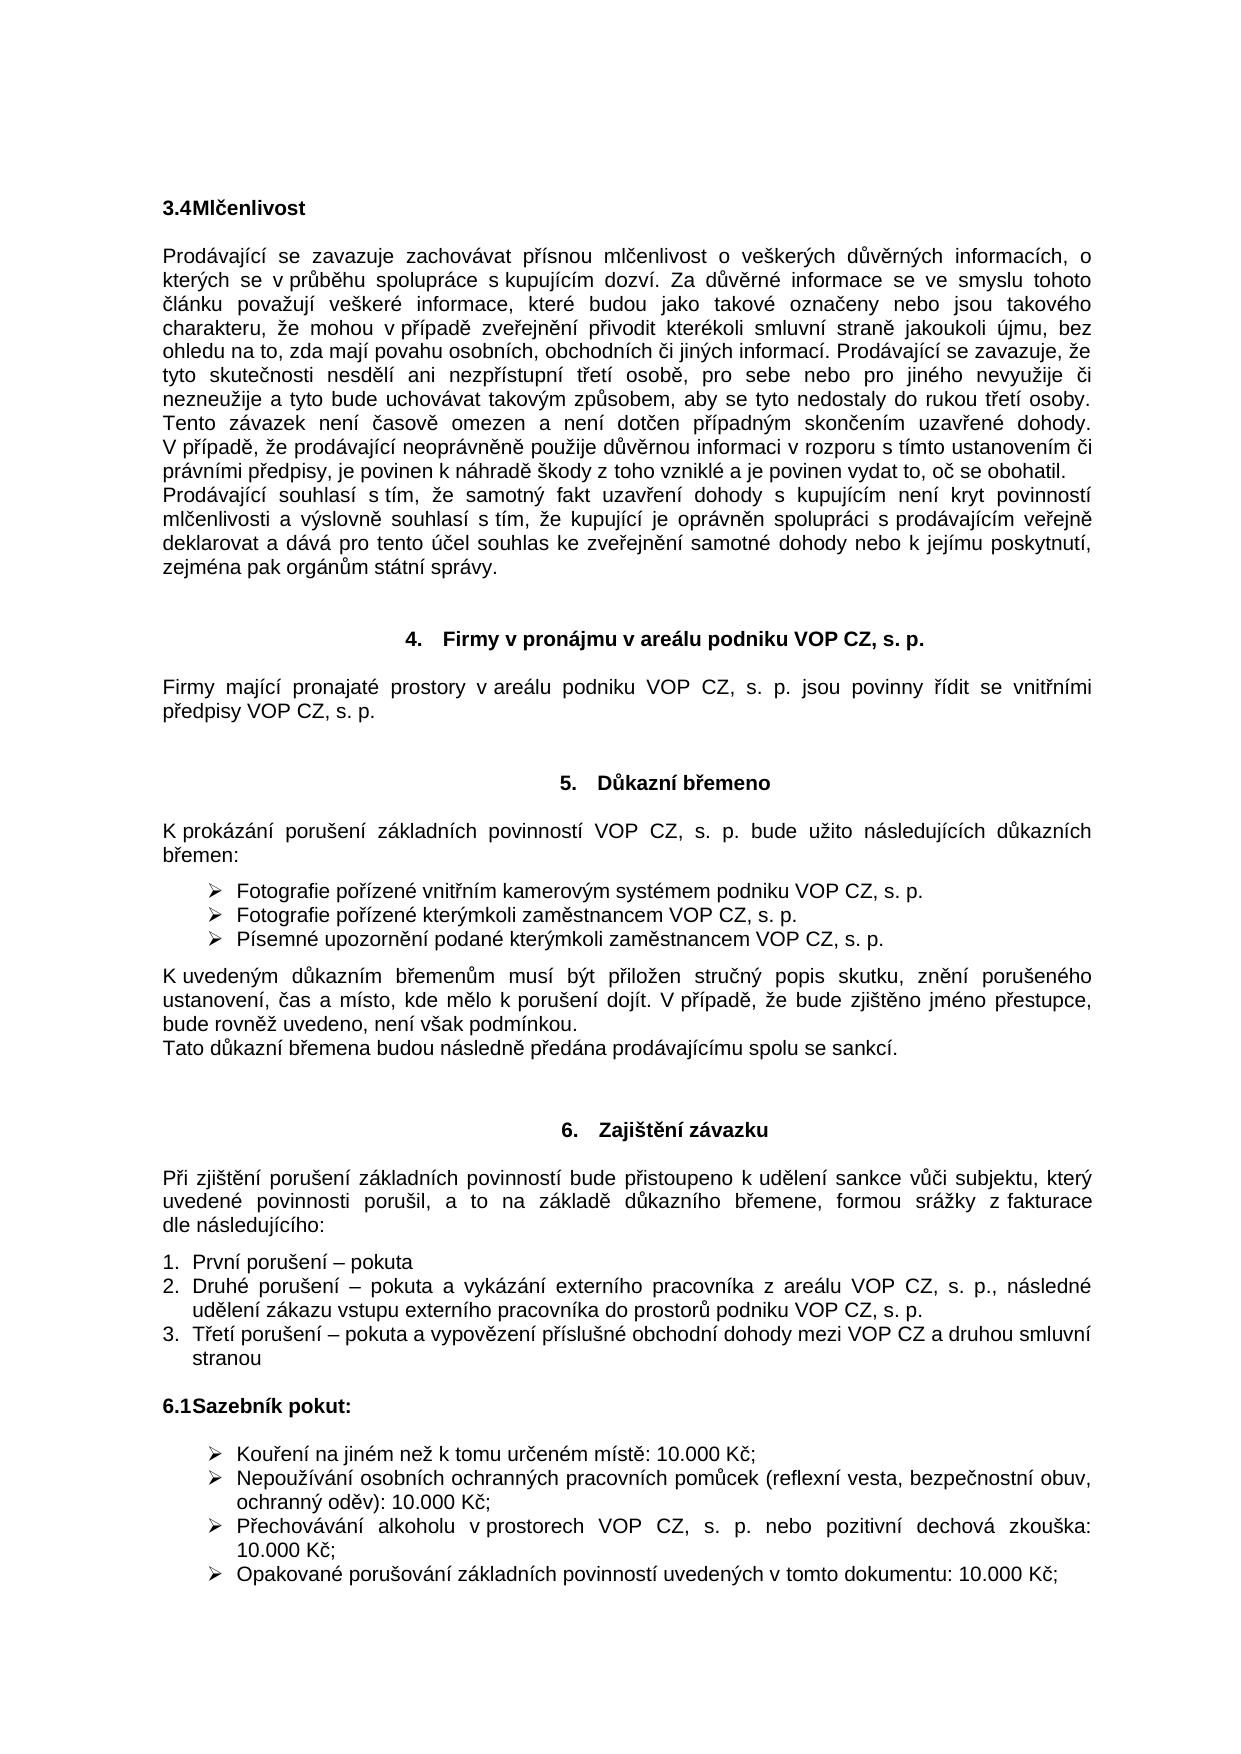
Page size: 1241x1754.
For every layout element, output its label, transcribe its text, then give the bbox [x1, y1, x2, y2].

text Nepoužívání osobních ochranných pracovních pomůcek (reflexní vesta, bezpečnostní obuv, ochranný oděv): 10.000 Kč; [207, 1465, 1093, 1513]
subtitle Důkazní břemeno [237, 771, 1093, 794]
text Fotografie pořízené vnitřním kamerovým systémem podniku VOP CZ, s. p. [207, 879, 1093, 903]
text Při zjištění porušení základních povinností bude přistoupeno k udělení sankce vůči subjektu, který uvedené povinnosti porušil, a to na základě důkazního břemene, formou srážky z fakturace dle následujícího: [162, 1165, 1093, 1237]
text Tato důkazní břemena budou následně předána prodávajícímu spolu se sankcí. [162, 1035, 1093, 1059]
text Opakované porušování základních povinností uvedených v tomto dokumentu: 10.000 Kč; [207, 1561, 1093, 1586]
list Třetí porušení – pokuta a vypovězení příslušné obchodní dohody mezi VOP CZ a druhou smluvní stranou [162, 1322, 1093, 1369]
subtitle Zajištění závazku [237, 1117, 1093, 1141]
subtitle Sazebník pokut: [162, 1393, 1093, 1417]
list První porušení – pokuta [162, 1250, 1093, 1274]
text K uvedeným důkazním břemenům musí být přiložen stručný popis skutku, znění porušeného ustanovení, čas a místo, kde mělo k porušení dojít. V případě, že bude zjištěno jméno přestupce, bude rovněž uvedeno, není však podmínkou. [162, 963, 1093, 1035]
text Fotografie pořízené kterýmkoli zaměstnancem VOP CZ, s. p. [207, 903, 1093, 927]
text Prodávající souhlasí s tím, že samotný fakt uzavření dohody s kupujícím není kryt povinností mlčenlivosti a výslovně souhlasí s tím, že kupující je oprávněn spolupráci s prodávajícím veřejně deklarovat a dává pro tento účel souhlas ke zveřejnění samotné dohody nebo k jejímu poskytnutí, zejména pak orgánům státní správy. [162, 483, 1093, 579]
subtitle Firmy v pronájmu v areálu podniku VOP CZ, s. p. [237, 627, 1093, 651]
text Firmy mající pronajaté prostory v areálu podniku VOP CZ, s. p. jsou povinny řídit se vnitřními předpisy VOP CZ, s. p. [162, 675, 1093, 723]
text Kouření na jiném než k tomu určeném místě: 10.000 Kč; [207, 1441, 1093, 1465]
text Písemné upozornění podané kterýmkoli zaměstnancem VOP CZ, s. p. [207, 927, 1093, 951]
subtitle Mlčenlivost [162, 196, 1093, 219]
text Prodávající se zavazuje zachovávat přísnou mlčenlivost o veškerých důvěrných informacích, o kterých se v průběhu spolupráce s kupujícím dozví. Za důvěrné informace se ve smyslu tohoto článku považují veškeré informace, které budou jako takové označeny nebo jsou takového charakteru, že mohou v případě zveřejnění přivodit kterékoli smluvní straně jakoukoli újmu, bez ohledu na to, zda mají povahu osobních, obchodních či jiných informací. Prodávající se zavazuje, že tyto skutečnosti nesdělí ani nezpřístupní třetí osobě, pro sebe nebo pro jiného nevyužije či nezneužije a tyto bude uchovávat takovým způsobem, aby se tyto nedostaly do rukou třetí osoby. Tento závazek není časově omezen a není dotčen případným skončením uzavřené dohody. V případě, že prodávající neoprávněně použije důvěrnou informaci v rozporu s tímto ustanovením či právními předpisy, je povinen k náhradě škody z toho vzniklé a je povinen vydat to, oč se obohatil. [162, 243, 1093, 483]
text Přechovávání alkoholu v prostorech VOP CZ, s. p. nebo pozitivní dechová zkouška: 10.000 Kč; [207, 1513, 1093, 1561]
list Druhé porušení – pokuta a vykázání externího pracovníka z areálu VOP CZ, s. p., následné udělení zákazu vstupu externího pracovníka do prostorů podniku VOP CZ, s. p. [162, 1274, 1093, 1322]
text K prokázání porušení základních povinností VOP CZ, s. p. bude užito následujících důkazních břemen: [162, 818, 1093, 866]
